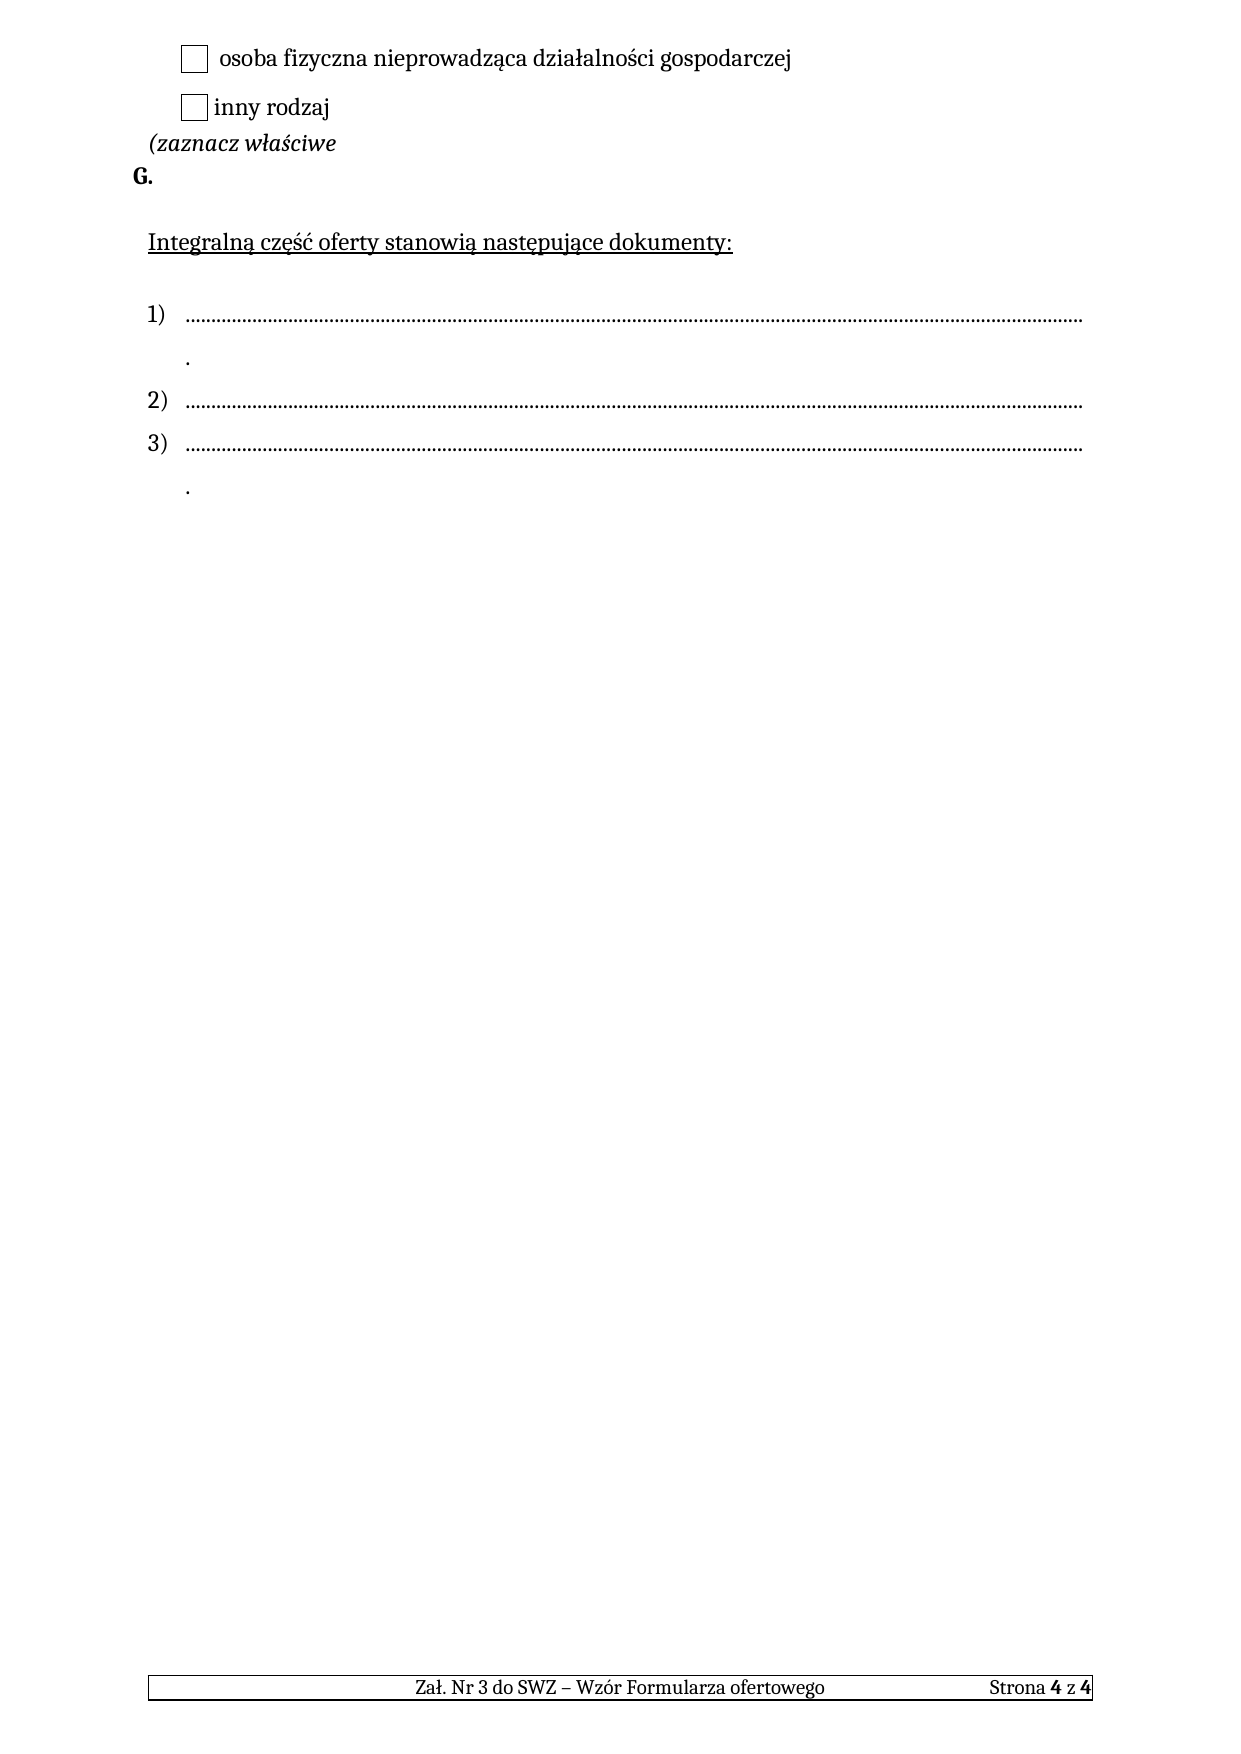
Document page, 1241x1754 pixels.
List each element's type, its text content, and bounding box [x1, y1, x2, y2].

text osoba fizyczna nieprowadząca działalności gospodarczej [179, 44, 1092, 73]
text inny rodzaj [179, 93, 1092, 122]
text Integralną część oferty stanowią następujące dokumenty: [148, 228, 1092, 257]
list ............................................................................................................................................................................... [148, 386, 1092, 415]
text (zaznacz właściwe [148, 129, 1092, 157]
list ................................................................................................................................................................................ [148, 429, 1092, 501]
list ................................................................................................................................................................................ [148, 300, 1092, 372]
